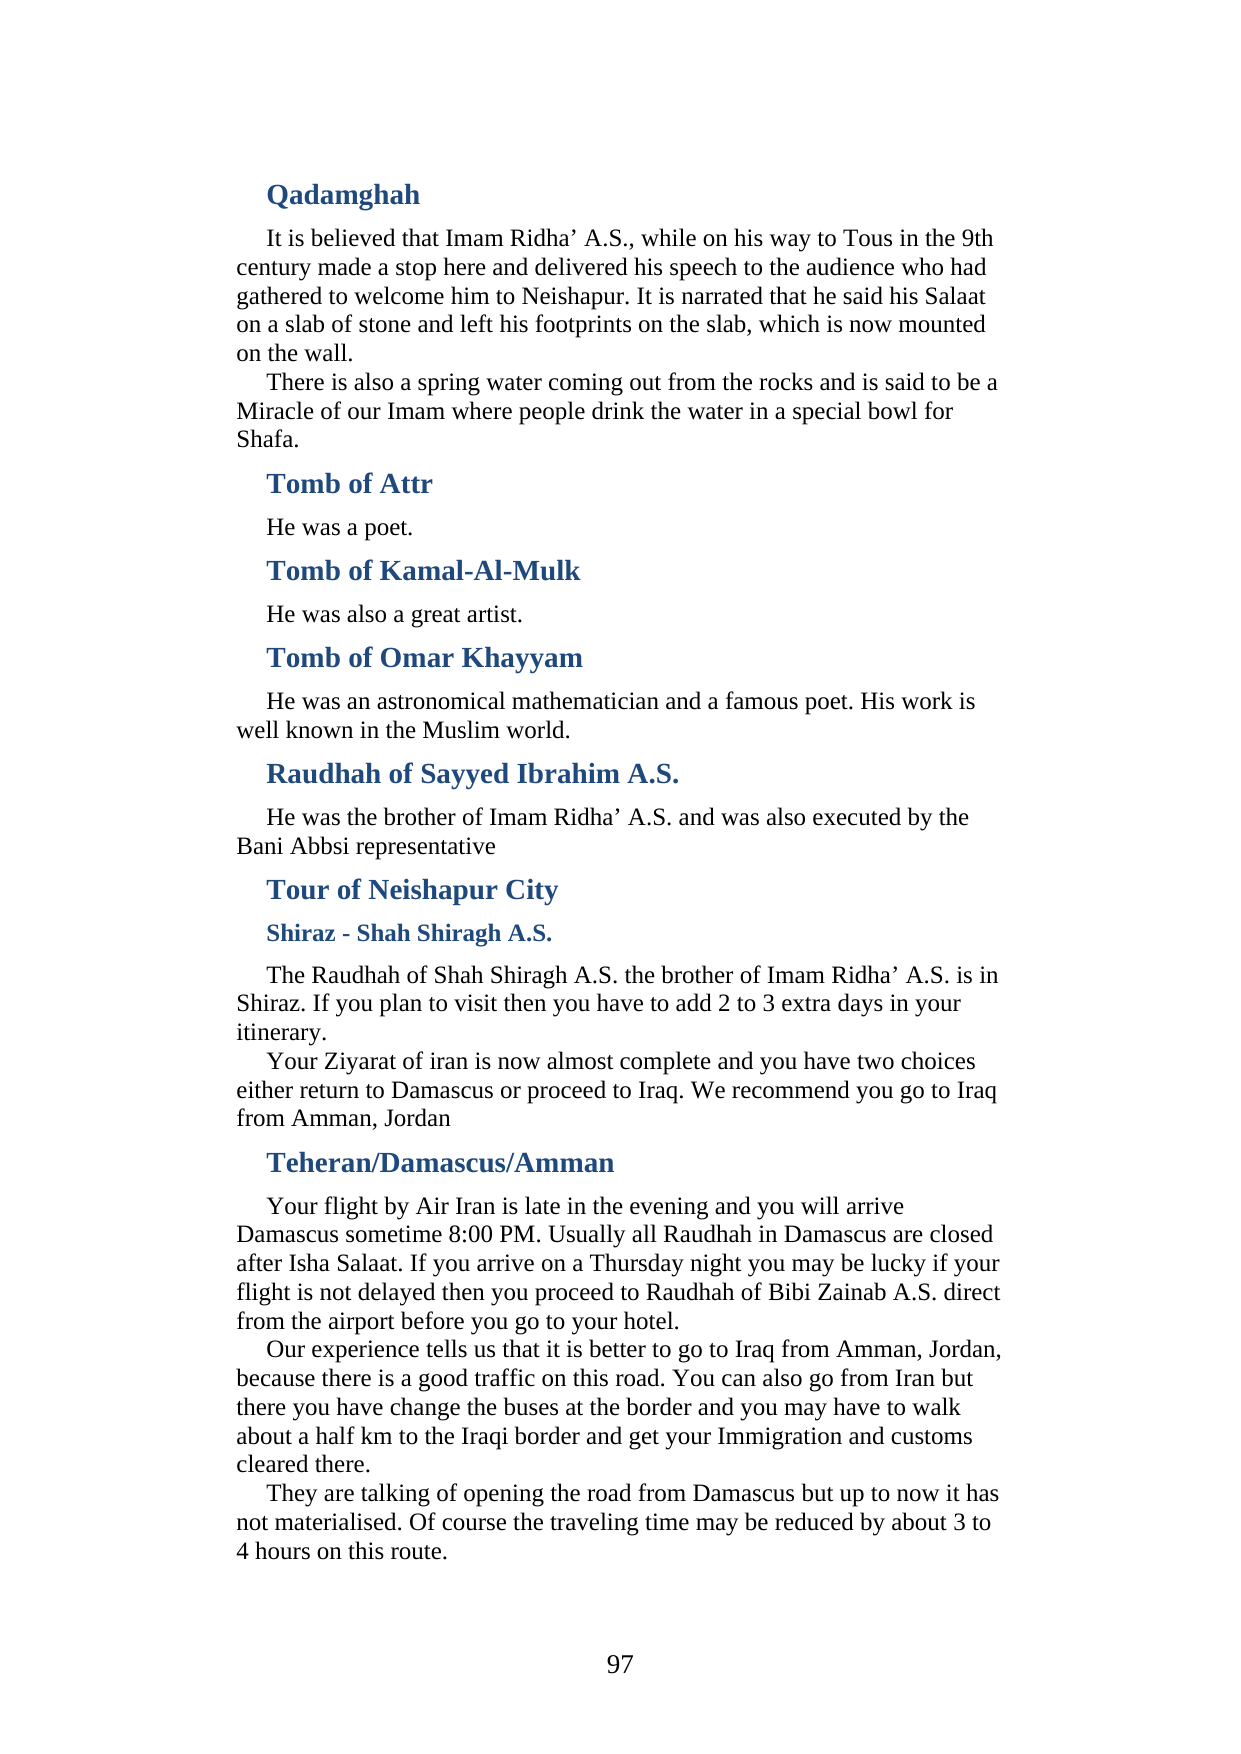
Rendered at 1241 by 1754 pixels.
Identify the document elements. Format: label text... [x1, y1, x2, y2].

subtitle Shiraz - Shah Shiragh A.S. [236, 918, 1004, 947]
text Your Ziyarat of iran is now almost complete and you have two choices either return to Damascus or proceed to Iraq. We recommend you go to Iraq from Amman, Jordan [236, 1046, 1004, 1132]
text Your flight by Air Iran is late in the evening and you will arrive Damascus sometime 8:00 PM. Usually all Raudhah in Damascus are closed after Isha Salaat. If you arrive on a Thursday night you may be lucky if your flight is not delayed then you proceed to Raudhah of Bibi Zainab A.S. direct from the airport before you go to your hotel. [236, 1191, 1004, 1334]
text He was also a great artist. [236, 599, 1004, 628]
subtitle Tomb of Kamal-Al-Mulk [236, 553, 1004, 587]
subtitle Tomb of Attr [236, 466, 1004, 499]
text The Raudhah of Shah Shiragh A.S. the brother of Imam Ridha’ A.S. is in Shiraz. If you plan to visit then you have to add 2 to 3 extra days in your itinerary. [236, 960, 1004, 1046]
text There is also a spring water coming out from the rocks and is said to be a Miracle of our Imam where people drink the water in a special bowl for Shafa. [236, 367, 1004, 453]
subtitle Qadamghah [236, 177, 1004, 211]
text They are talking of opening the road from Damascus but up to now it has not materialised. Of course the traveling time may be reduced by about 3 to 4 hours on this route. [236, 1478, 1004, 1564]
text He was the brother of Imam Ridha’ A.S. and was also executed by the Bani Abbsi representative [236, 802, 1004, 860]
text Our experience tells us that it is better to go to Iraq from Amman, Jordan, because there is a good traffic on this road. You can also go from Iran but there you have change the buses at the border and you may have to walk about a half km to the Iraqi border and get your Immigration and customs cleared there. [236, 1334, 1004, 1478]
subtitle Teheran/Damascus/Amman [236, 1145, 1004, 1178]
text He was an astronomical mathematician and a famous poet. His work is well known in the Muslim world. [236, 686, 1004, 744]
subtitle Tour of Neishapur City [236, 872, 1004, 906]
text It is believed that Imam Ridha’ A.S., while on his way to Tous in the 9th century made a stop here and delivered his speech to the audience who had gathered to welcome him to Neishapur. It is narrated that he said his Salaat on a slab of stone and left his footprints on the slab, which is now mounted on the wall. [236, 223, 1004, 367]
text He was a poet. [236, 512, 1004, 541]
subtitle Raudhah of Sayyed Ibrahim A.S. [236, 756, 1004, 790]
subtitle Tomb of Omar Khayyam [236, 640, 1004, 674]
